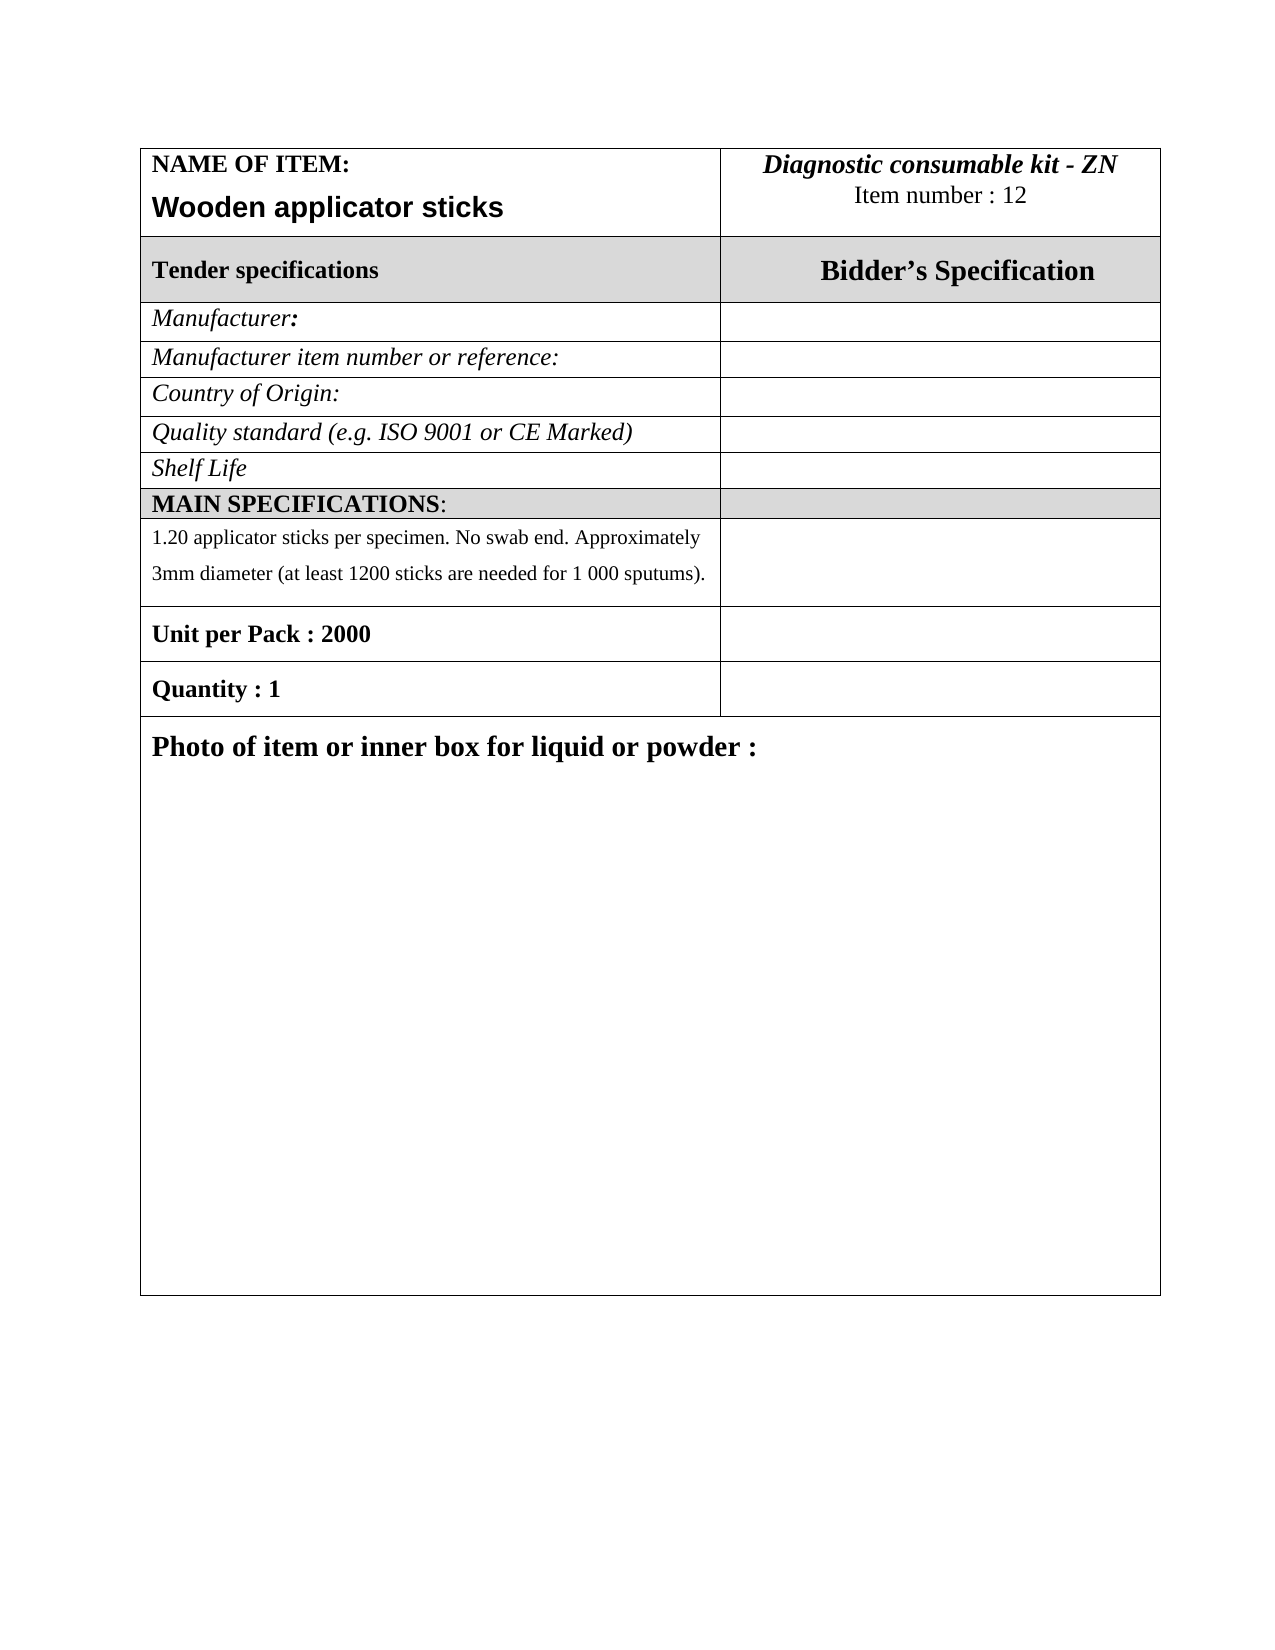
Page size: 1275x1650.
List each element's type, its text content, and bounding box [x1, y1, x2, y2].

table_header Diagnostic consumable kit - ZN Item number : 12 [721, 149, 1160, 236]
table_cell Manufacturer: [141, 303, 720, 341]
table_cell [721, 519, 1160, 606]
table_cell [721, 342, 1160, 377]
table_cell [721, 453, 1160, 488]
table_cell Quality standard (e.g. ISO 9001 or CE Marked) [141, 417, 720, 452]
table_cell Photo of item or inner box for liquid or powder : [141, 717, 1160, 1295]
table_cell Country of Origin: [141, 378, 720, 416]
table_cell 1.20 applicator sticks per specimen. No swab end. Approximately 3mm diameter (at least 1200 sticks are needed for 1 000 sputums). [141, 519, 720, 606]
table_cell [721, 417, 1160, 452]
table_header NAME OF ITEM: Wooden applicator sticks [141, 149, 720, 236]
table_cell [721, 607, 1160, 661]
table_cell [721, 662, 1160, 716]
table_cell Bidder’s Specification [721, 237, 1160, 302]
table_cell [721, 303, 1160, 341]
table_cell Quantity : 1 [141, 662, 720, 716]
table_cell Tender specifications [141, 237, 720, 302]
table_cell Unit per Pack : 2000 [141, 607, 720, 661]
table_cell [721, 378, 1160, 416]
table_cell Shelf Life [141, 453, 720, 488]
table_cell [721, 489, 1160, 518]
table_cell Manufacturer item number or reference: [141, 342, 720, 377]
table_cell MAIN SPECIFICATIONS: [141, 489, 720, 518]
